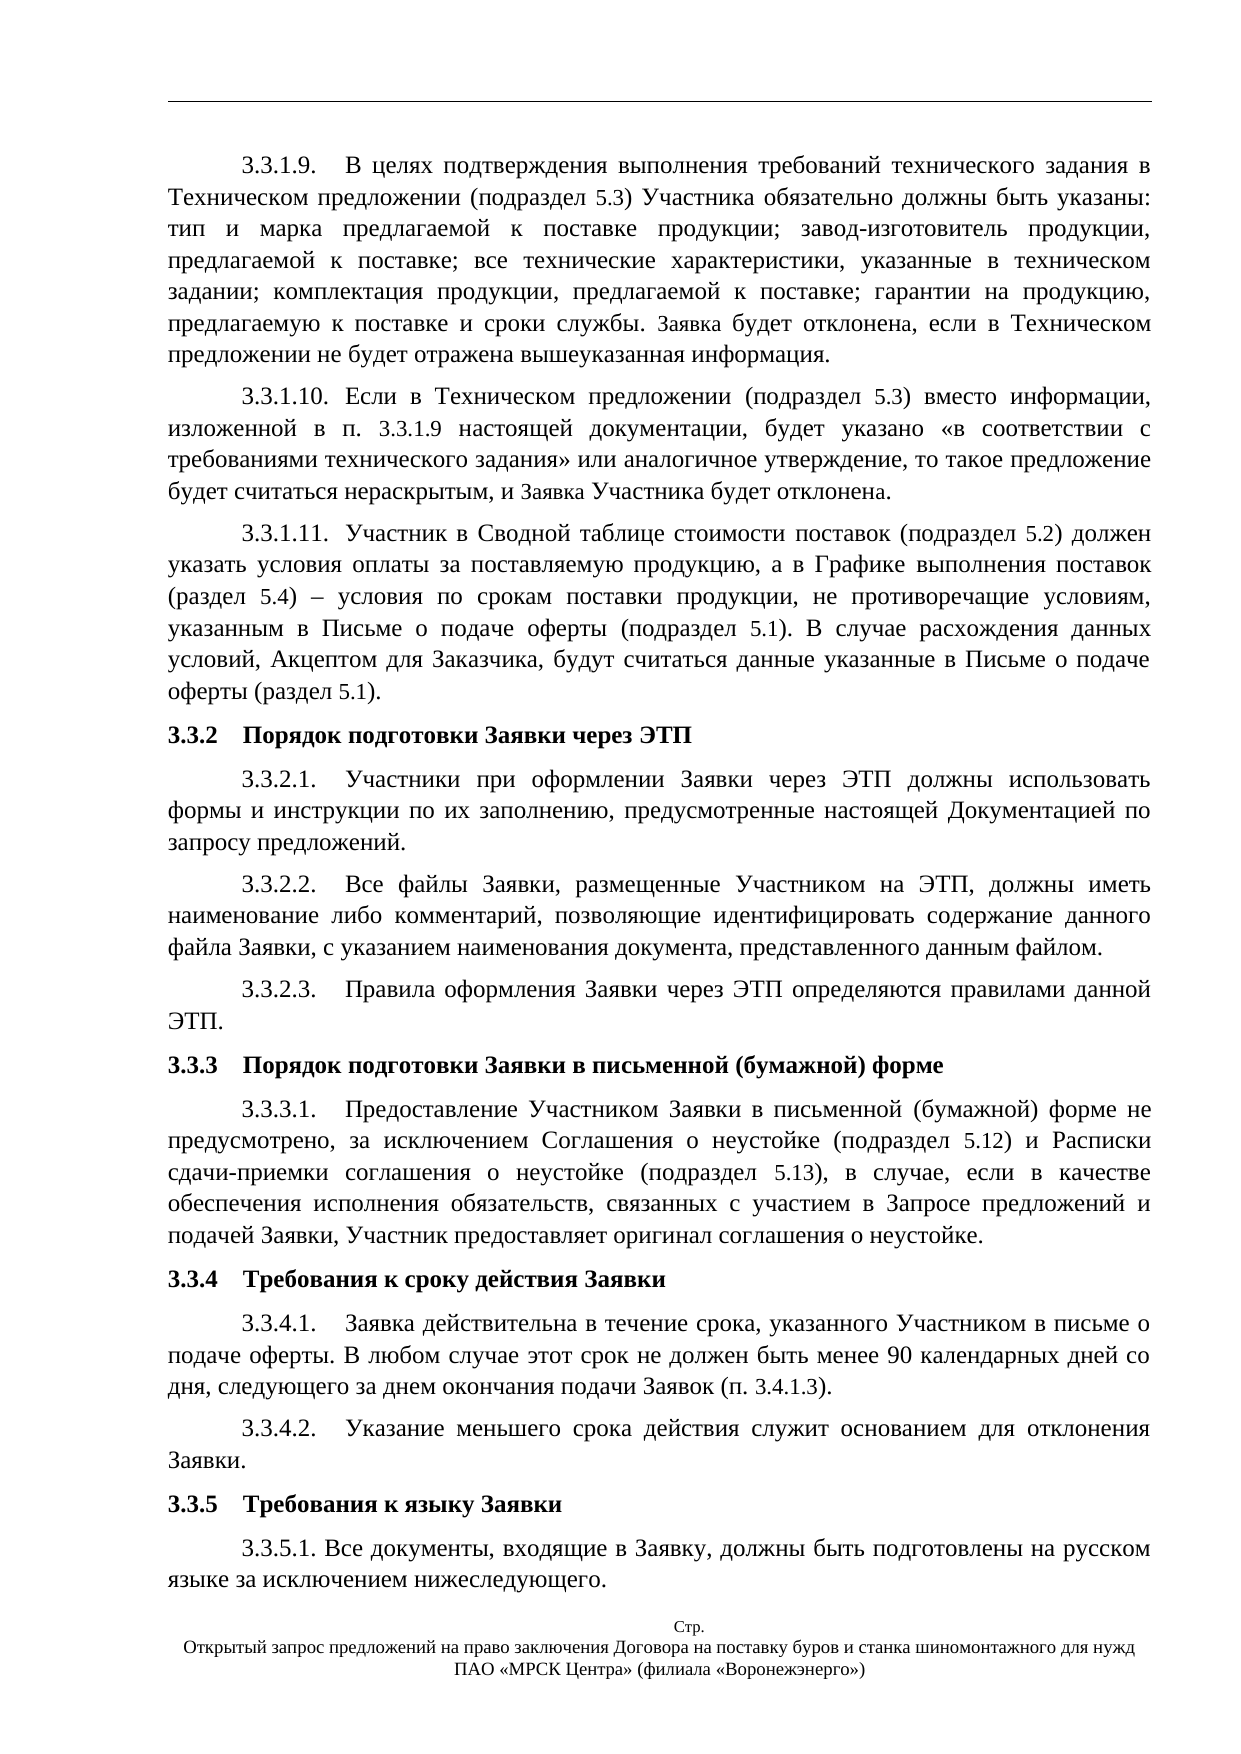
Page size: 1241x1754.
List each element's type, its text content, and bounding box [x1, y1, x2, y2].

list Правила оформления Заявки через ЭТП определяются правилами данной ЭТП. [168, 974, 1152, 1034]
text 3.3.5.1. Все документы, входящие в Заявку, должны быть подготовлены на русском языке за исключением нижеследующего. [168, 1533, 1152, 1593]
list Если в Техническом предложении (подраздел 5.3) вместо информации, изложенной в п. 3.3.1.9 настоящей документации, будет указано «в соответствии с требованиями технического задания» или аналогичное утверждение, то такое предложение будет считаться нераскрытым, и Заявка Участника будет отклонена. [168, 381, 1152, 505]
list Указание меньшего срока действия служит основанием для отклонения Заявки. [168, 1413, 1151, 1474]
list Заявка действительна в течение срока, указанного Участником в письме о подаче оферты. В любом случае этот срок не должен быть менее 90 календарных дней со дня, следующего за днем окончания подачи Заявок (п. 3.4.1.3). [168, 1308, 1151, 1400]
list Участник в Сводной таблице стоимости поставок (подраздел 5.2) должен указать условия оплаты за поставляемую продукцию, а в Графике выполнения поставок (раздел 5.4) – условия по срокам поставки продукции, не противоречащие условиям, указанным в Письме о подаче оферты (подраздел 5.1). В случае расхождения данных условий, Акцептом для Заказчика, будут считаться данные указанные в Письме о подаче оферты (раздел 5.1). [168, 518, 1152, 704]
subtitle Порядок подготовки Заявки в письменной (бумажной) форме [168, 1050, 1152, 1078]
list В целях подтверждения выполнения требований технического задания в Техническом предложении (подраздел 5.3) Участника обязательно должны быть указаны: тип и марка предлагаемой к поставке продукции; завод-изготовитель продукции, предлагаемой к поставке; все технические характеристики, указанные в техническом задании; комплектация продукции, предлагаемой к поставке; гарантии на продукцию, предлагаемую к поставке и сроки службы. Заявка будет отклонена, если в Техническом предложении не будет отражена вышеуказанная информация. [168, 150, 1152, 368]
list Предоставление Участником Заявки в письменной (бумажной) форме не предусмотрено, за исключением Соглашения о неустойке (подраздел 5.12) и Расписки сдачи-приемки соглашения о неустойке (подраздел 5.13), в случае, если в качестве обеспечения исполнения обязательств, связанных с участием в Запросе предложений и подачей Заявки, Участник предоставляет оригинал соглашения о неустойке. [168, 1094, 1152, 1249]
subtitle Порядок подготовки Заявки через ЭТП [168, 720, 1152, 749]
subtitle Требования к сроку действия Заявки [168, 1264, 1152, 1293]
list Участники при оформлении Заявки через ЭТП должны использовать формы и инструкции по их заполнению, предусмотренные настоящей Документацией по запросу предложений. [168, 764, 1152, 856]
subtitle Требования к языку Заявки [168, 1489, 1152, 1518]
list Все файлы Заявки, размещенные Участником на ЭТП, должны иметь наименование либо комментарий, позволяющие идентифицировать содержание данного файла Заявки, с указанием наименования документа, представленного данным файлом. [168, 869, 1152, 961]
